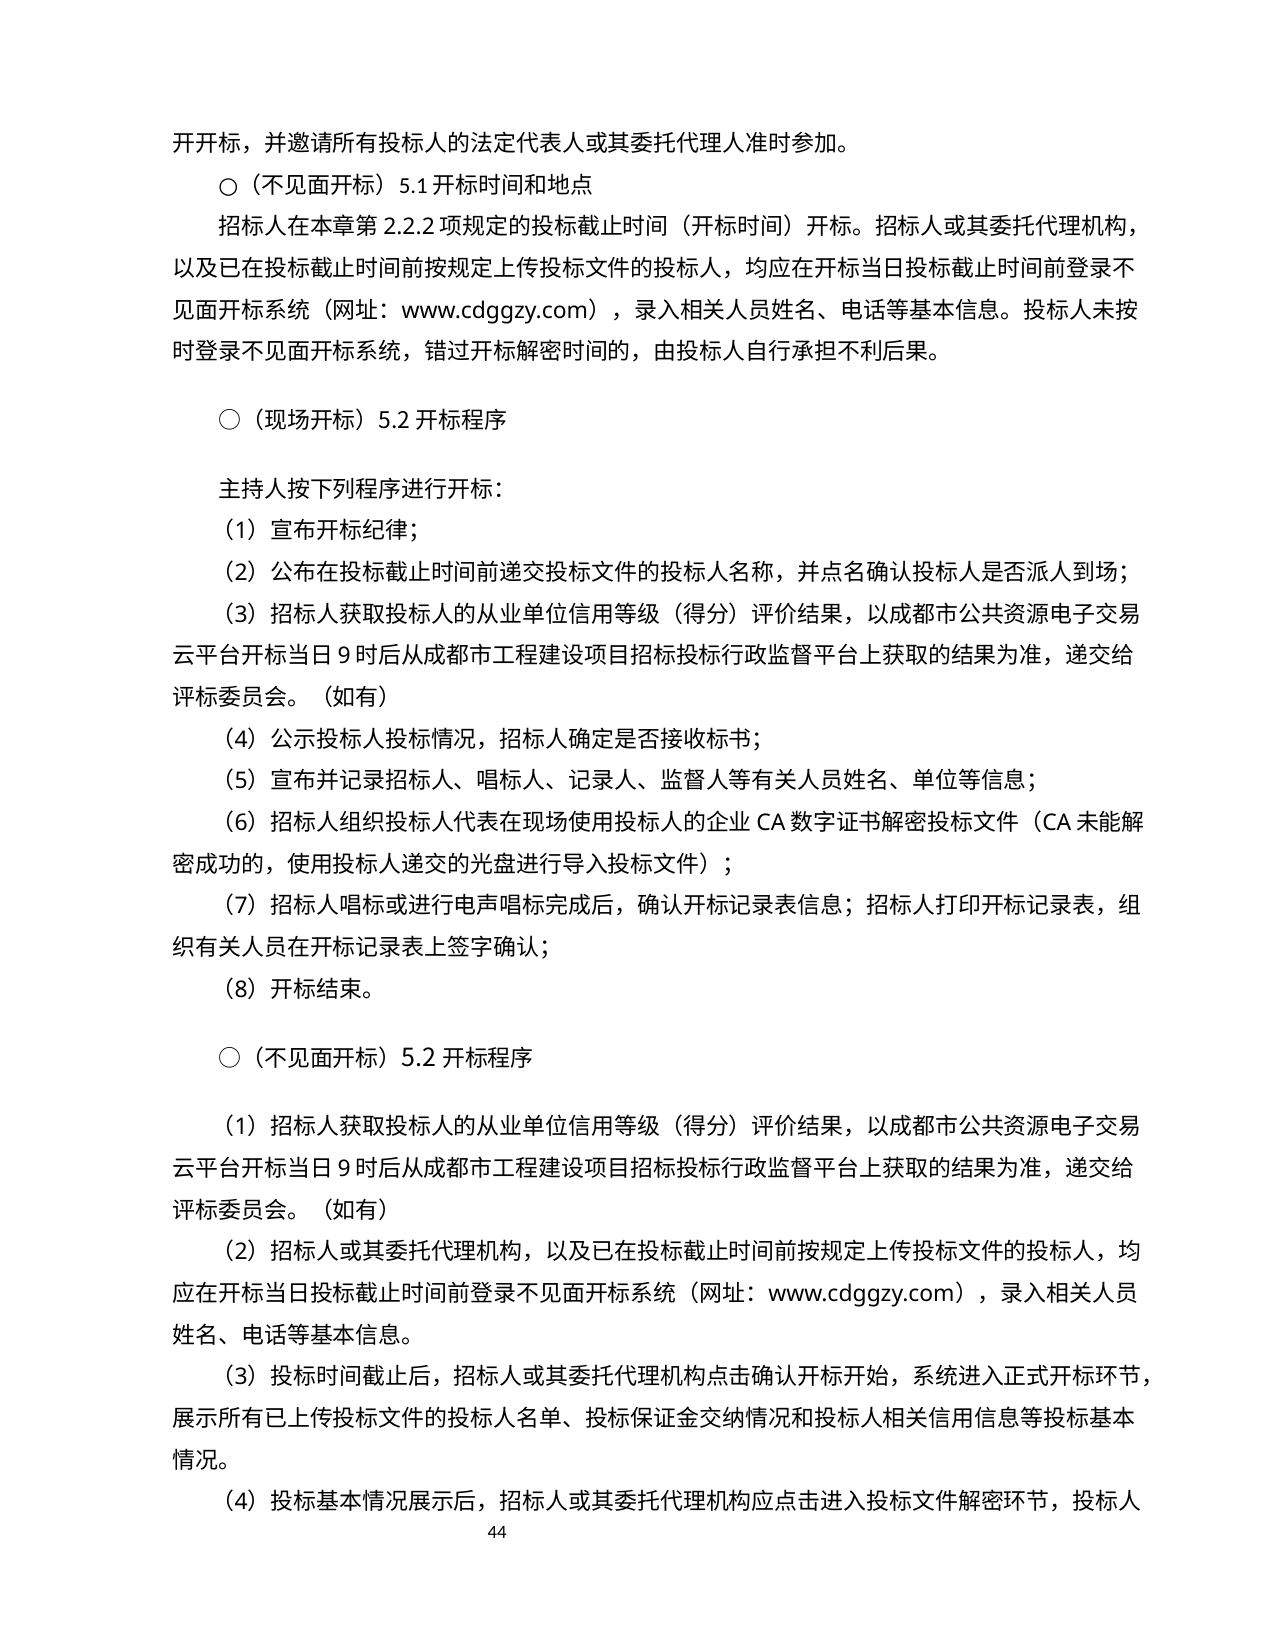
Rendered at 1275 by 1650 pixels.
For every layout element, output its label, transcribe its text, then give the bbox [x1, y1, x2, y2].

text 招标人在本章第2.2.2项规定的投标截止时间（开标时间）开标。招标人或其委托代理机构，以及已在投标截止时间前按规定上传投标文件的投标人，均应在开标当日投标截止时间前登录不见面开标系统（网址：www.cdggzy.com），录入相关人员姓名、电话等基本信息。投标人未按时登录不见面开标系统，错过开标解密时间的，由投标人自行承担不利后果。 [172, 201, 1157, 368]
text （5）宣布并记录招标人、唱标人、记录人、监督人等有关人员姓名、单位等信息； [172, 756, 1157, 797]
text ○（不见面开标）5.2 开标程序 [172, 1033, 1157, 1074]
text （6）招标人组织投标人代表在现场使用投标人的企业CA数字证书解密投标文件（CA未能解密成功的，使用投标人递交的光盘进行导入投标文件）； [172, 797, 1157, 881]
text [172, 1476, 1157, 1518]
text 主持人按下列程序进行开标： [172, 464, 1157, 506]
text （4）公示投标人投标情况，招标人确定是否接收标书； [172, 714, 1157, 756]
text ○（不见面开标）5.1 开标时间和地点 [172, 160, 1157, 201]
text ○（现场开标）5.2 开标程序 [172, 395, 1157, 437]
text （7）招标人唱标或进行电声唱标完成后，确认开标记录表信息；招标人打印开标记录表，组织有关人员在开标记录表上签字确认； [172, 881, 1157, 964]
text （8）开标结束。 [172, 964, 1157, 1006]
text （2）公布在投标截止时间前递交投标文件的投标人名称，并点名确认投标人是否派人到场； [172, 547, 1157, 589]
text （2）招标人或其委托代理机构，以及已在投标截止时间前按规定上传投标文件的投标人，均应在开标当日投标截止时间前登录不见面开标系统（网址：www.cdggzy.com），录入相关人员姓名、电话等基本信息。 [172, 1226, 1157, 1351]
text （3）招标人获取投标人的从业单位信用等级（得分）评价结果，以成都市公共资源电子交易云平台开标当日9时后从成都市工程建设项目招标投标行政监督平台上获取的结果为准，递交给评标委员会。（如有） [172, 589, 1157, 714]
text （1）宣布开标纪律； [172, 506, 1157, 547]
text （3）投标时间截止后，招标人或其委托代理机构点击确认开标开始，系统进入正式开标环节，展示所有已上传投标文件的投标人名单、投标保证金交纳情况和投标人相关信用信息等投标基本情况。 [172, 1351, 1157, 1476]
text （1）招标人获取投标人的从业单位信用等级（得分）评价结果，以成都市公共资源电子交易云平台开标当日9时后从成都市工程建设项目招标投标行政监督平台上获取的结果为准，递交给评标委员会。（如有） [172, 1101, 1157, 1226]
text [172, 118, 1157, 160]
